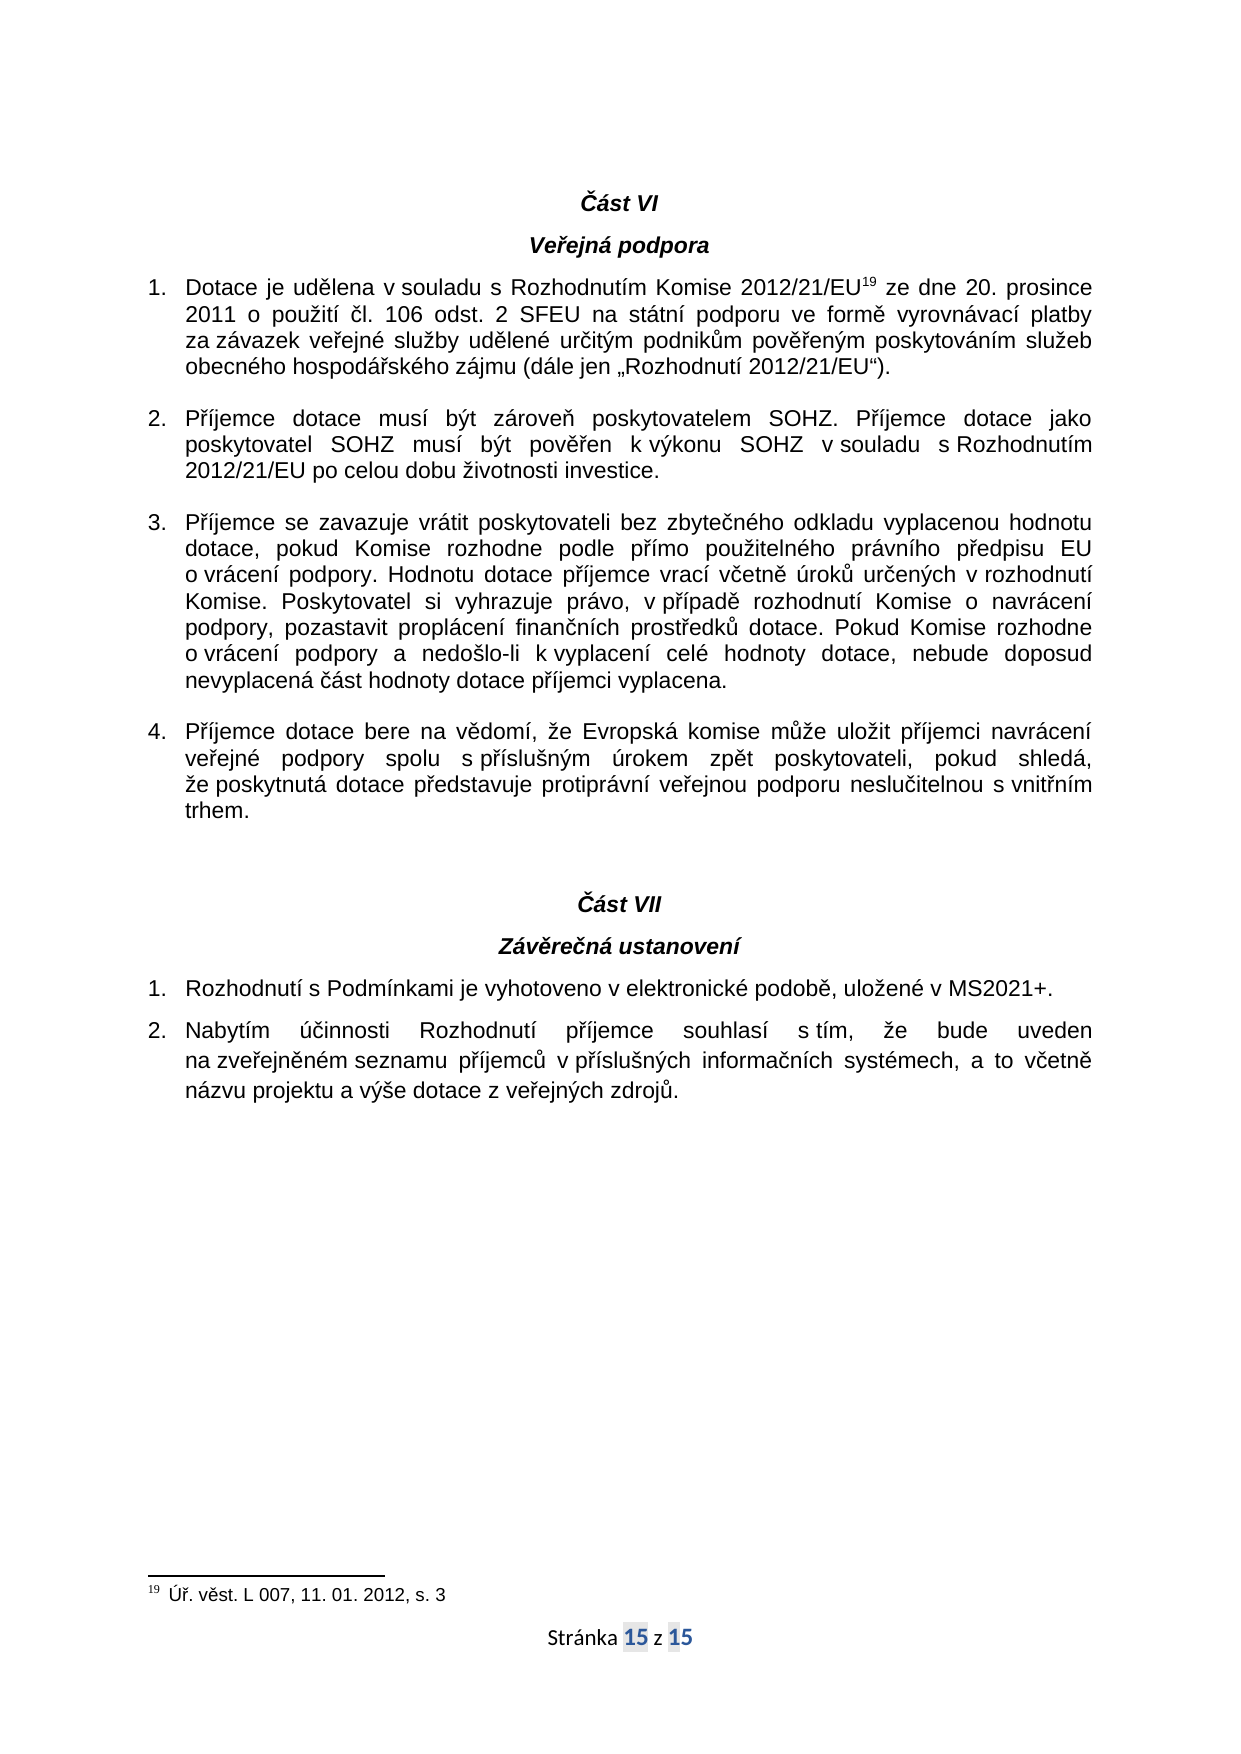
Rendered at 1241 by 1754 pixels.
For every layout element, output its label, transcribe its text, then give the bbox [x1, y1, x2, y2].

text Část VI [148, 190, 1093, 216]
list Příjemce dotace bere na vědomí, že Evropská komise může uložit příjemci navrácení veřejné podpory spolu s příslušným úrokem zpět poskytovateli, pokud shledá, že poskytnutá dotace představuje protiprávní veřejnou podporu neslučitelnou s vnitřním trhem. [148, 718, 1093, 823]
text Veřejná podpora [148, 232, 1093, 258]
text Část VII [148, 891, 1093, 917]
list Nabytím účinnosti Rozhodnutí příjemce souhlasí s tím, že bude uveden na zveřejněném seznamu příjemců v příslušných informačních systémech, a to včetně názvu projektu a výše dotace z veřejných zdrojů. [148, 1017, 1093, 1103]
list Rozhodnutí s Podmínkami je vyhotoveno v elektronické podobě, uložené v MS2021+. [148, 975, 1093, 1001]
list Příjemce se zavazuje vrátit poskytovateli bez zbytečného odkladu vyplacenou hodnotu dotace, pokud Komise rozhodne podle přímo použitelného právního předpisu EU o vrácení podpory. Hodnotu dotace příjemce vrací včetně úroků určených v rozhodnutí Komise. Poskytovatel si vyhrazuje právo, v případě rozhodnutí Komise o navrácení podpory, pozastavit proplácení finančních prostředků dotace. Pokud Komise rozhodne o vrácení podpory a nedošlo-li k vyplacení celé hodnoty dotace, nebude doposud nevyplacená část hodnoty dotace příjemci vyplacena. [148, 509, 1093, 693]
list Dotace je udělena v souladu s Rozhodnutím Komise 2012/21/EU ze dne 20. prosince 2011 o použití čl. 106 odst. 2 SFEU na státní podporu ve formě vyrovnávací platby za závazek veřejné služby udělené určitým podnikům pověřeným poskytováním služeb obecného hospodářského zájmu (dále jen „Rozhodnutí 2012/21/EU“). [148, 274, 1093, 379]
list Příjemce dotace musí být zároveň poskytovatelem SOHZ. Příjemce dotace jako poskytovatel SOHZ musí být pověřen k výkonu SOHZ v souladu s Rozhodnutím 2012/21/EU po celou dobu životnosti investice. [148, 404, 1093, 484]
text Závěrečná ustanovení [148, 933, 1093, 959]
